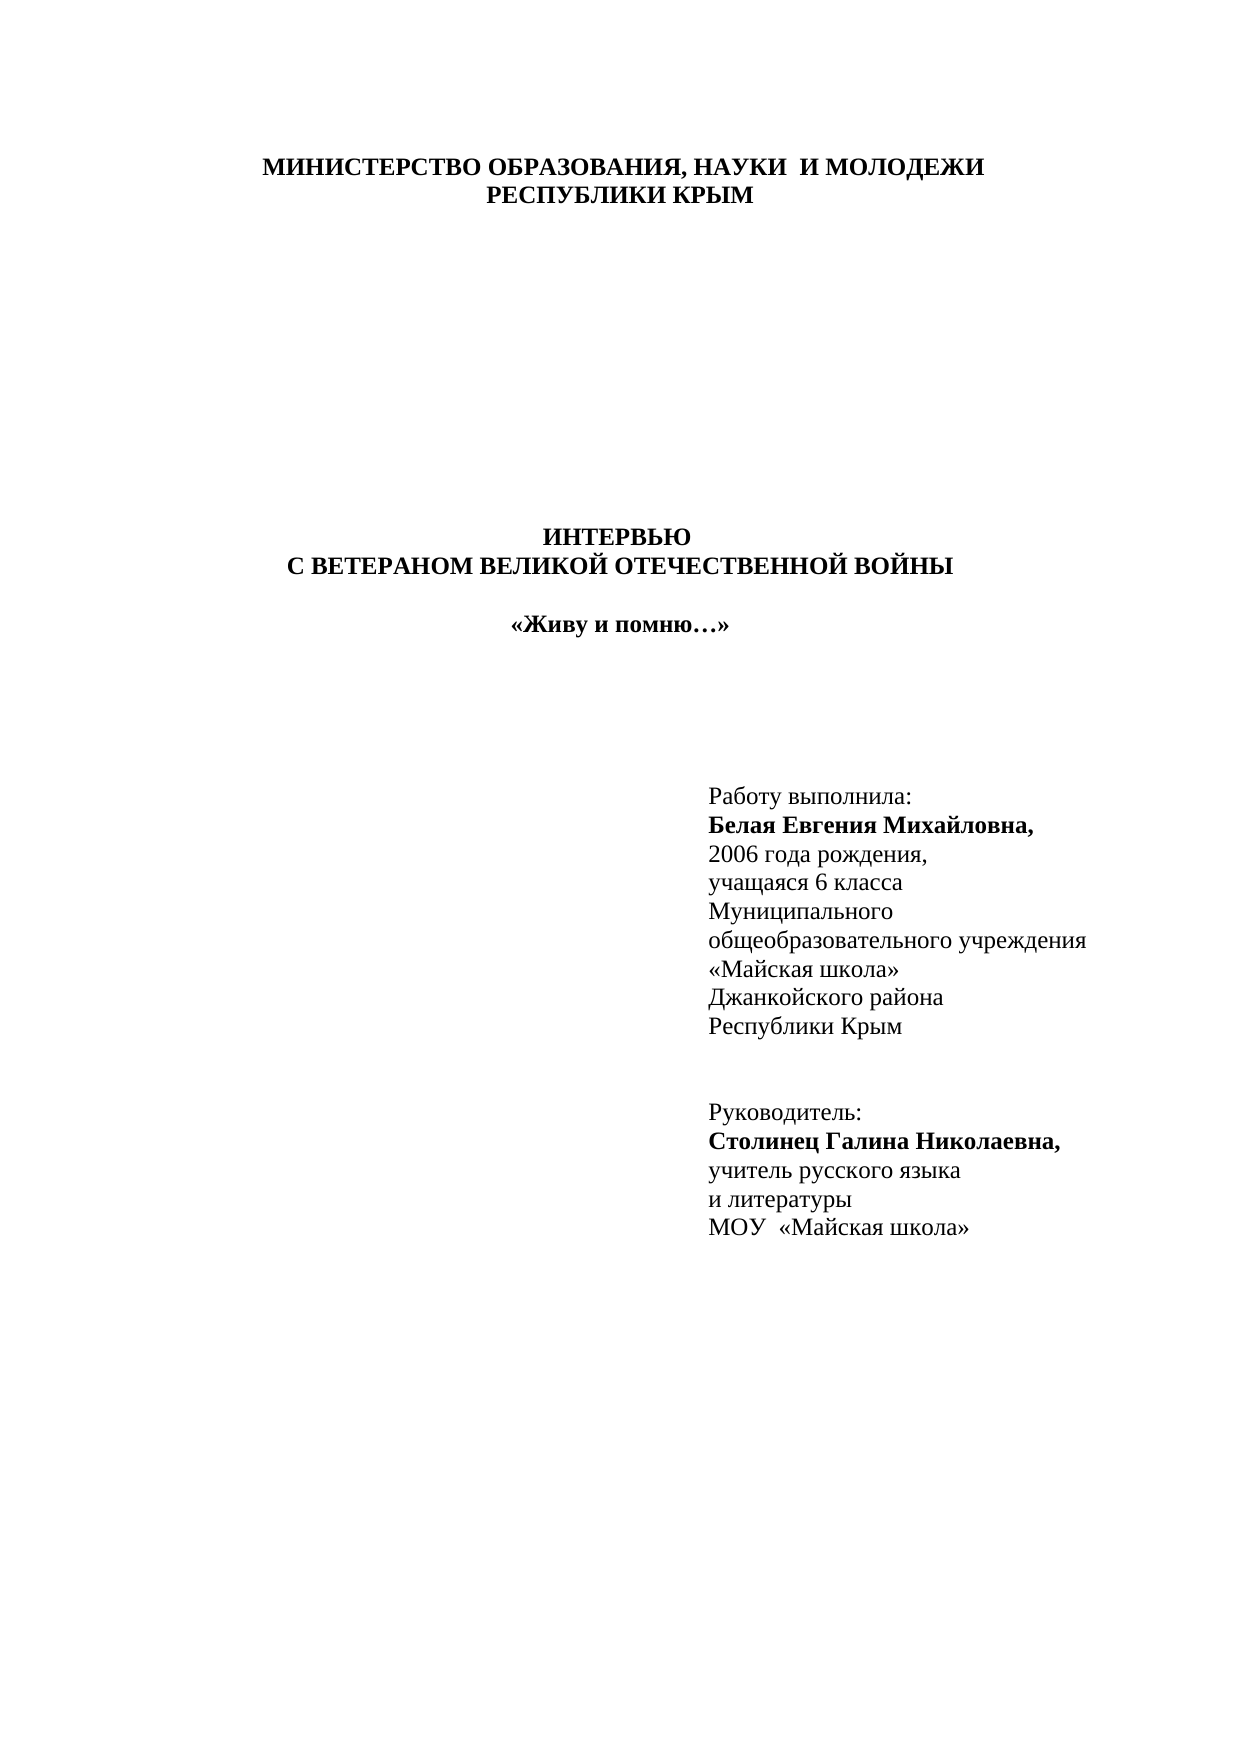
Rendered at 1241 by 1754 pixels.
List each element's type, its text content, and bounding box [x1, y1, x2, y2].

text Руководитель: [708, 1097, 1122, 1126]
text РЕСПУБЛИКИ КРЫМ [118, 180, 1122, 209]
text Джанкойского района [708, 982, 1122, 1011]
text Республики Крым [708, 1011, 1122, 1040]
text учащаяся 6 класса [708, 867, 1122, 896]
text 2006 года рождения, [708, 839, 1122, 867]
text и литературы [708, 1184, 1122, 1212]
text С ВЕТЕРАНОМ ВЕЛИКОЙ ОТЕЧЕСТВЕННОЙ ВОЙНЫ [118, 551, 1122, 580]
text «Живу и помню…» [118, 609, 1122, 637]
text учитель русского языка [708, 1155, 1122, 1184]
text Работу выполнила: [708, 781, 1122, 810]
text ИНТЕРВЬЮ [118, 522, 1122, 551]
text Белая Евгения Михайловна, [708, 810, 1122, 839]
text Столинец Галина Николаевна, [708, 1126, 1122, 1155]
text МОУ «Майская школа» [708, 1212, 1122, 1241]
text МИНИСТЕРСТВО ОБРАЗОВАНИЯ, НАУКИ И МОЛОДЕЖИ [118, 118, 1122, 180]
text Муниципального общеобразовательного учреждения «Майская школа» [708, 896, 1122, 982]
